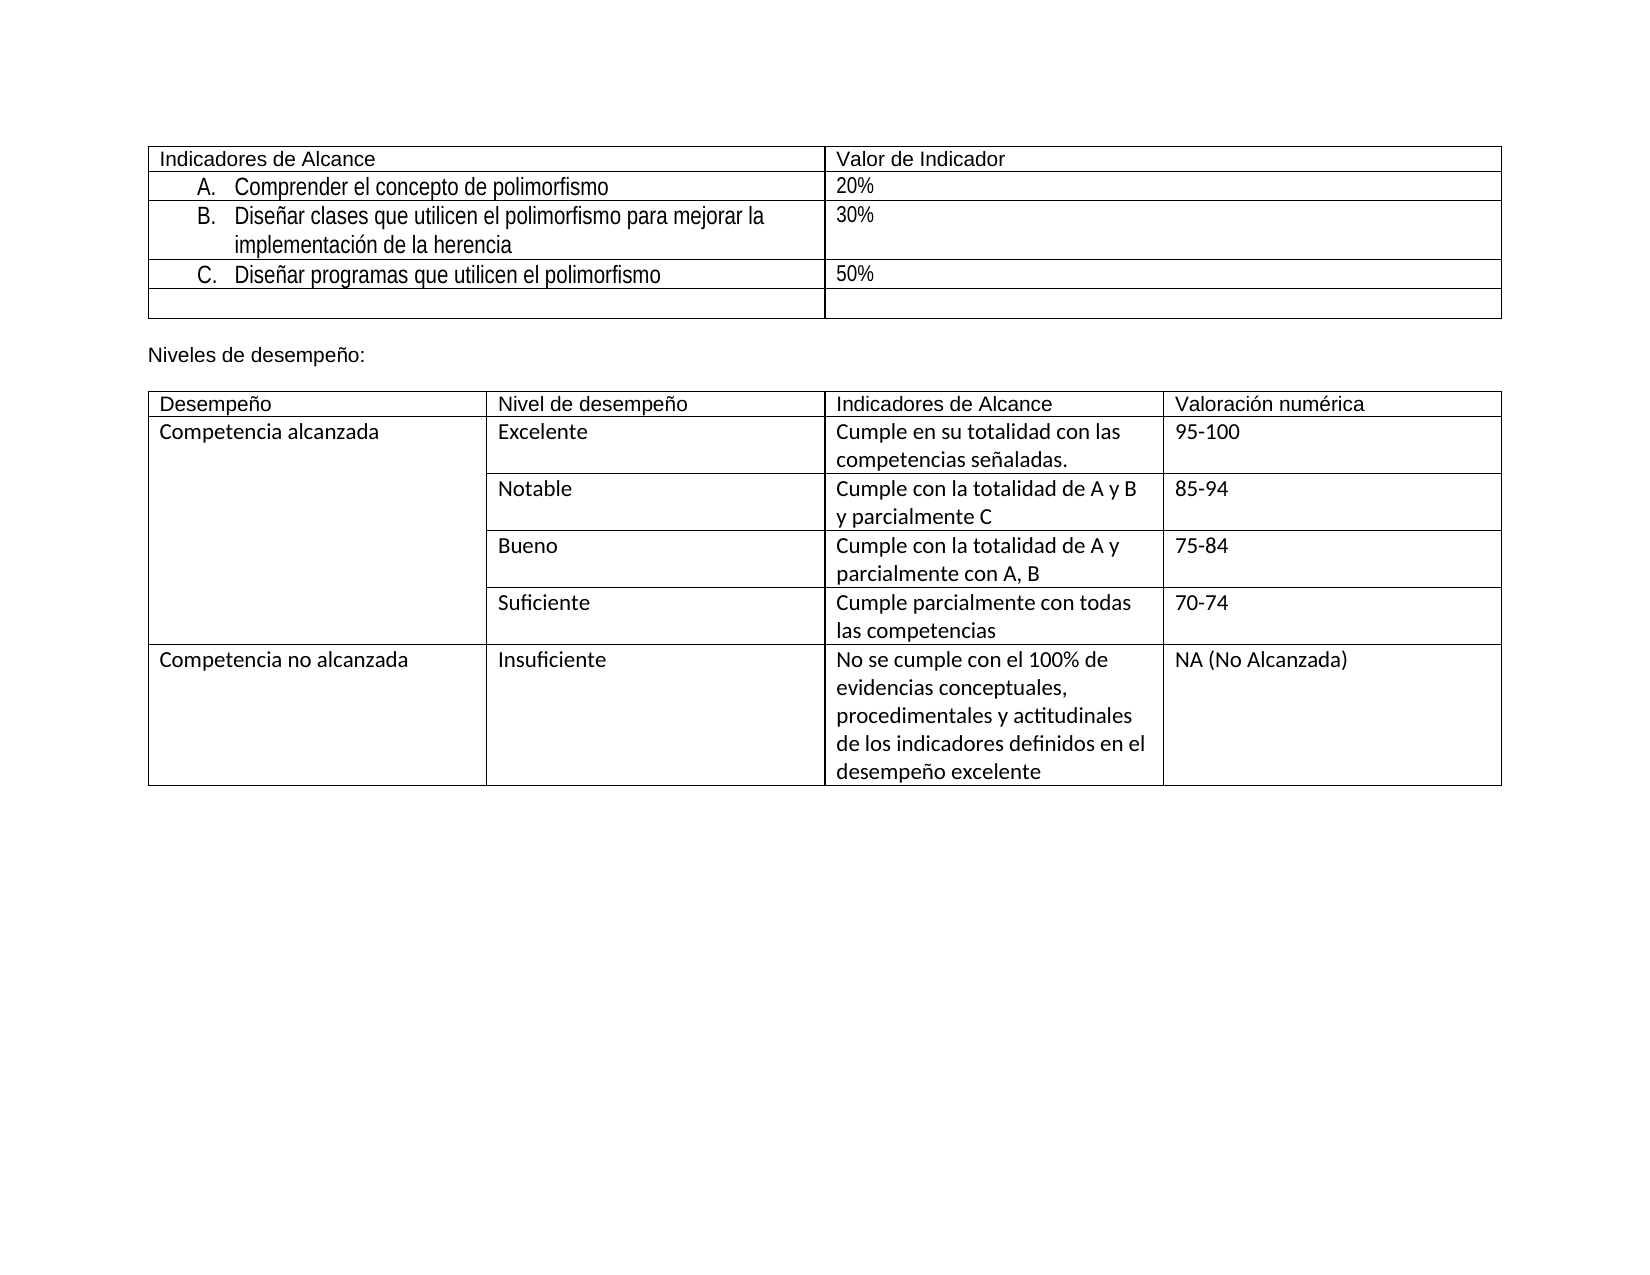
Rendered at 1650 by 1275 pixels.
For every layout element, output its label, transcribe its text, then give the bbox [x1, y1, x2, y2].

table_cell Suficiente [487, 588, 824, 644]
table_cell Competencia no alcanzada [149, 645, 486, 785]
table_cell Excelente [487, 417, 824, 473]
table_cell 85-94 [1164, 474, 1501, 530]
table_cell No se cumple con el 100% de evidencias conceptuales, procedimentales y actitudinales de los indicadores definidos en el desempeño excelente [826, 645, 1163, 785]
table_cell Insuficiente [487, 645, 824, 785]
table_cell [149, 289, 824, 318]
table_header Valoración numérica [1164, 392, 1501, 416]
table_cell 20% [826, 172, 1501, 200]
table_header Valor de Indicador [826, 147, 1501, 171]
table_cell Bueno [487, 531, 824, 587]
table_cell 95-100 [1164, 417, 1501, 473]
table_cell [826, 289, 1501, 318]
table_header Desempeño [149, 392, 486, 416]
table_cell Competencia alcanzada [149, 417, 486, 644]
table_header Nivel de desempeño [487, 392, 824, 416]
text Niveles de desempeño: [148, 343, 1502, 367]
table_cell Comprender el concepto de polimorfismo [149, 172, 824, 200]
table_cell Cumple con la totalidad de A y B y parcialmente C [826, 474, 1163, 530]
table_header Indicadores de Alcance [149, 147, 824, 171]
table_cell Cumple en su totalidad con las competencias señaladas. [826, 417, 1163, 473]
table_header Indicadores de Alcance [826, 392, 1163, 416]
table_cell 30% [826, 201, 1501, 259]
table_cell 50% [826, 260, 1501, 288]
table_cell Cumple con la totalidad de A y parcialmente con A, B [826, 531, 1163, 587]
table_cell Diseñar programas que utilicen el polimorfismo [149, 260, 824, 288]
table_cell Diseñar clases que utilicen el polimorfismo para mejorar la implementación de la herencia [149, 201, 824, 259]
table_cell 70-74 [1164, 588, 1501, 644]
table_cell 75-84 [1164, 531, 1501, 587]
table_cell NA (No Alcanzada) [1164, 645, 1501, 785]
table_cell Cumple parcialmente con todas las competencias [826, 588, 1163, 644]
table_cell Notable [487, 474, 824, 530]
